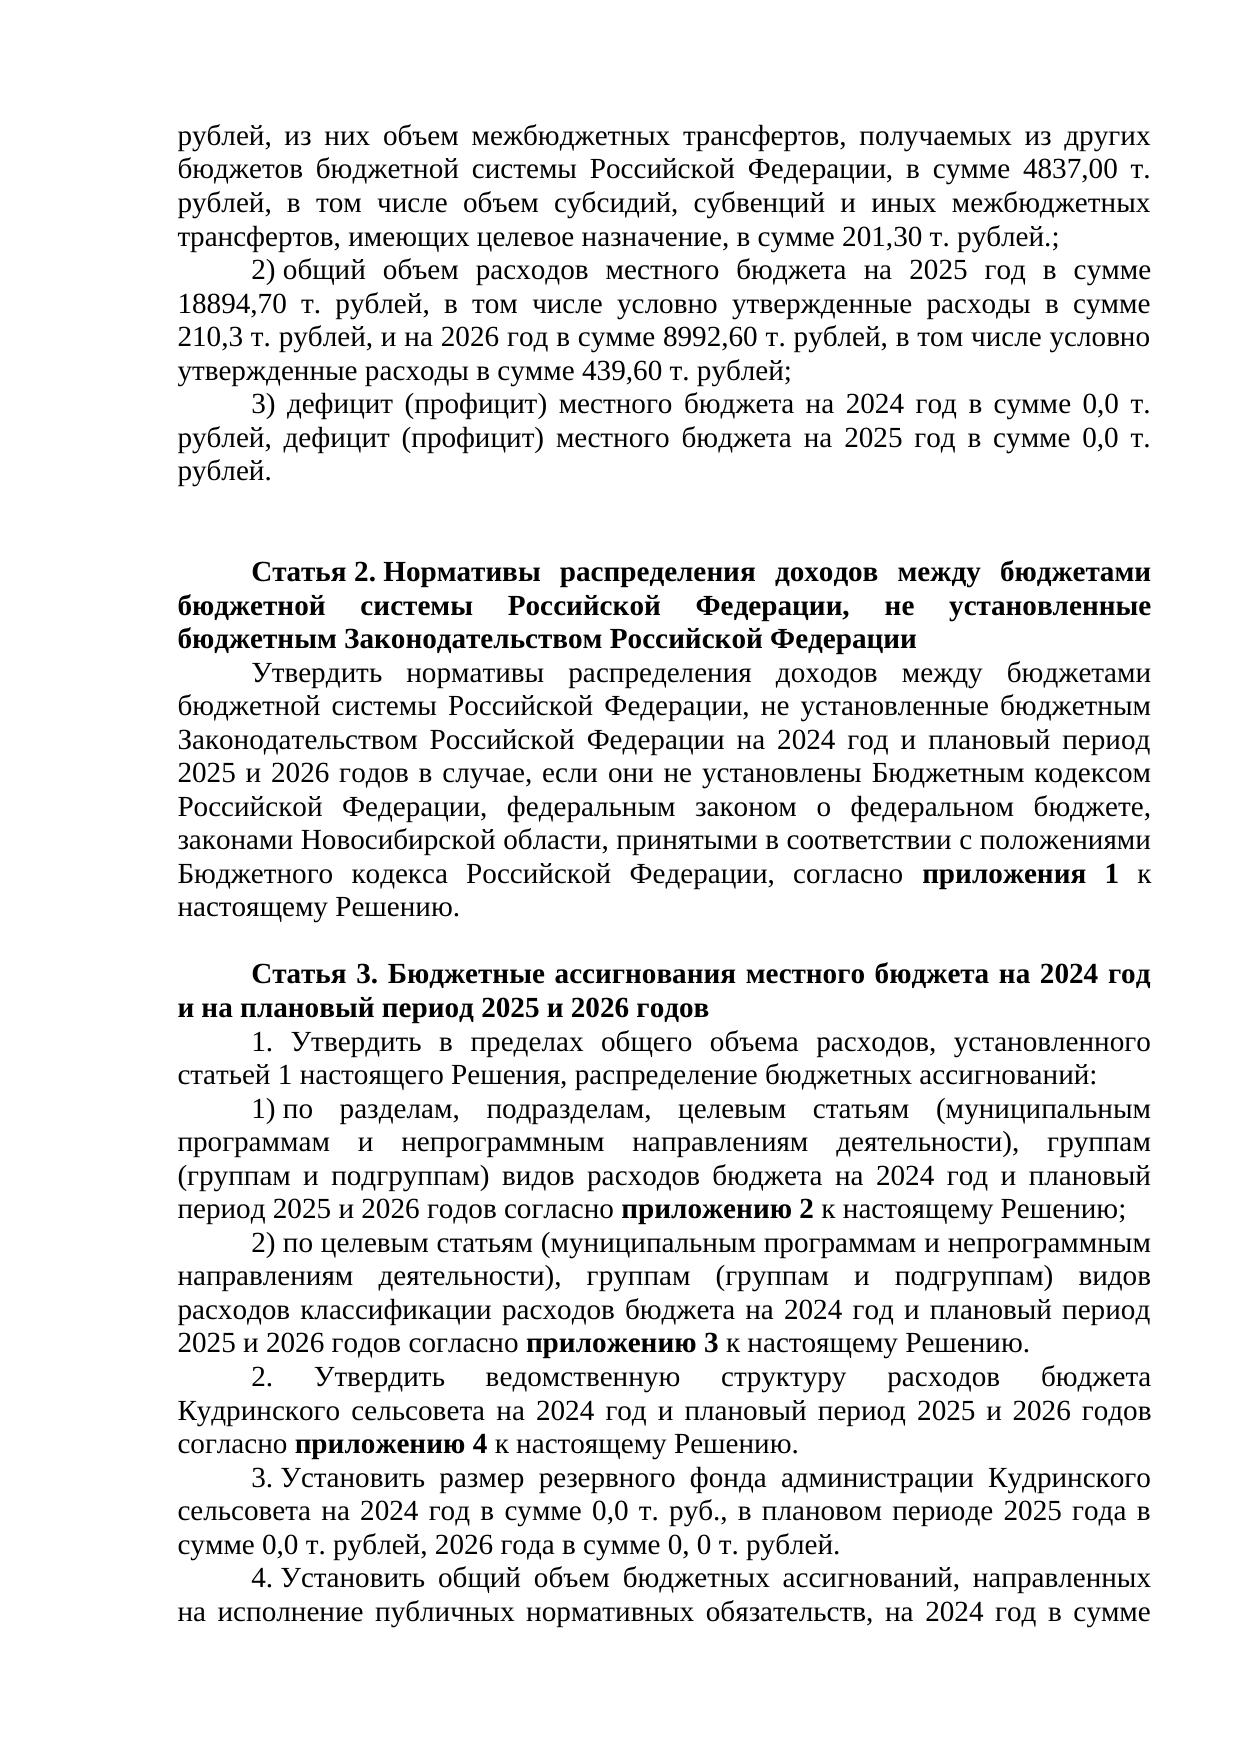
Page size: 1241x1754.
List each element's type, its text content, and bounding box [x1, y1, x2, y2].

text Утвердить нормативы распределения доходов между бюджетами бюджетной системы Российской Федерации, не установленные бюджетным Законодательством Российской Федерации на 2024 год и плановый период 2025 и 2026 годов в случае, если они не установлены Бюджетным кодексом Российской Федерации, федеральным законом о федеральном бюджете, законами Новосибирской области, принятыми в соответствии с положениями Бюджетного кодекса Российской Федерации, согласно приложения 1 к настоящему Решению. [177, 655, 1152, 923]
text 1) по разделам, подразделам, целевым статьям (муниципальным программам и непрограммным направлениям деятельности), группам (группам и подгруппам) видов расходов бюджета на 2024 год и плановый период 2025 и 2026 годов согласно приложению 2 к настоящему Решению; [177, 1091, 1152, 1225]
text 2) общий объем расходов местного бюджета на 2025 год в сумме 18894,70 т. рублей, в том числе условно утвержденные расходы в сумме 210,3 т. рублей, и на 2026 год в сумме 8992,60 т. рублей, в том числе условно утвержденные расходы в сумме 439,60 т. рублей; [177, 252, 1152, 386]
text 2. Утвердить ведомственную структуру расходов бюджета Кудринского сельсовета на 2024 год и плановый период 2025 и 2026 годов согласно приложению 4 к настоящему Решению. [177, 1359, 1152, 1460]
text 3) дефицит (профицит) местного бюджета на 2024 год в сумме 0,0 т. рублей, дефицит (профицит) местного бюджета на 2025 год в сумме 0,0 т. рублей. [177, 386, 1152, 487]
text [177, 118, 1152, 252]
text 1. Утвердить в пределах общего объема расходов, установленного статьей 1 настоящего Решения, распределение бюджетных ассигнований: [177, 1024, 1152, 1091]
text 2) по целевым статьям (муниципальным программам и непрограммным направлениям деятельности), группам (группам и подгруппам) видов расходов классификации расходов бюджета на 2024 год и плановый период 2025 и 2026 годов согласно приложению 3 к настоящему Решению. [177, 1225, 1152, 1359]
text 3. Установить размер резервного фонда администрации Кудринского сельсовета на 2024 год в сумме 0,0 т. руб., в плановом периоде 2025 года в сумме 0,0 т. рублей, 2026 года в сумме 0, 0 т. рублей. [177, 1460, 1152, 1560]
text Статья 2. Нормативы распределения доходов между бюджетами бюджетной системы Российской Федерации, не установленные бюджетным Законодательством Российской Федерации [177, 554, 1152, 655]
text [177, 1560, 1152, 1627]
text Статья 3. Бюджетные ассигнования местного бюджета на 2024 год и на плановый период 2025 и 2026 годов [177, 957, 1152, 1024]
